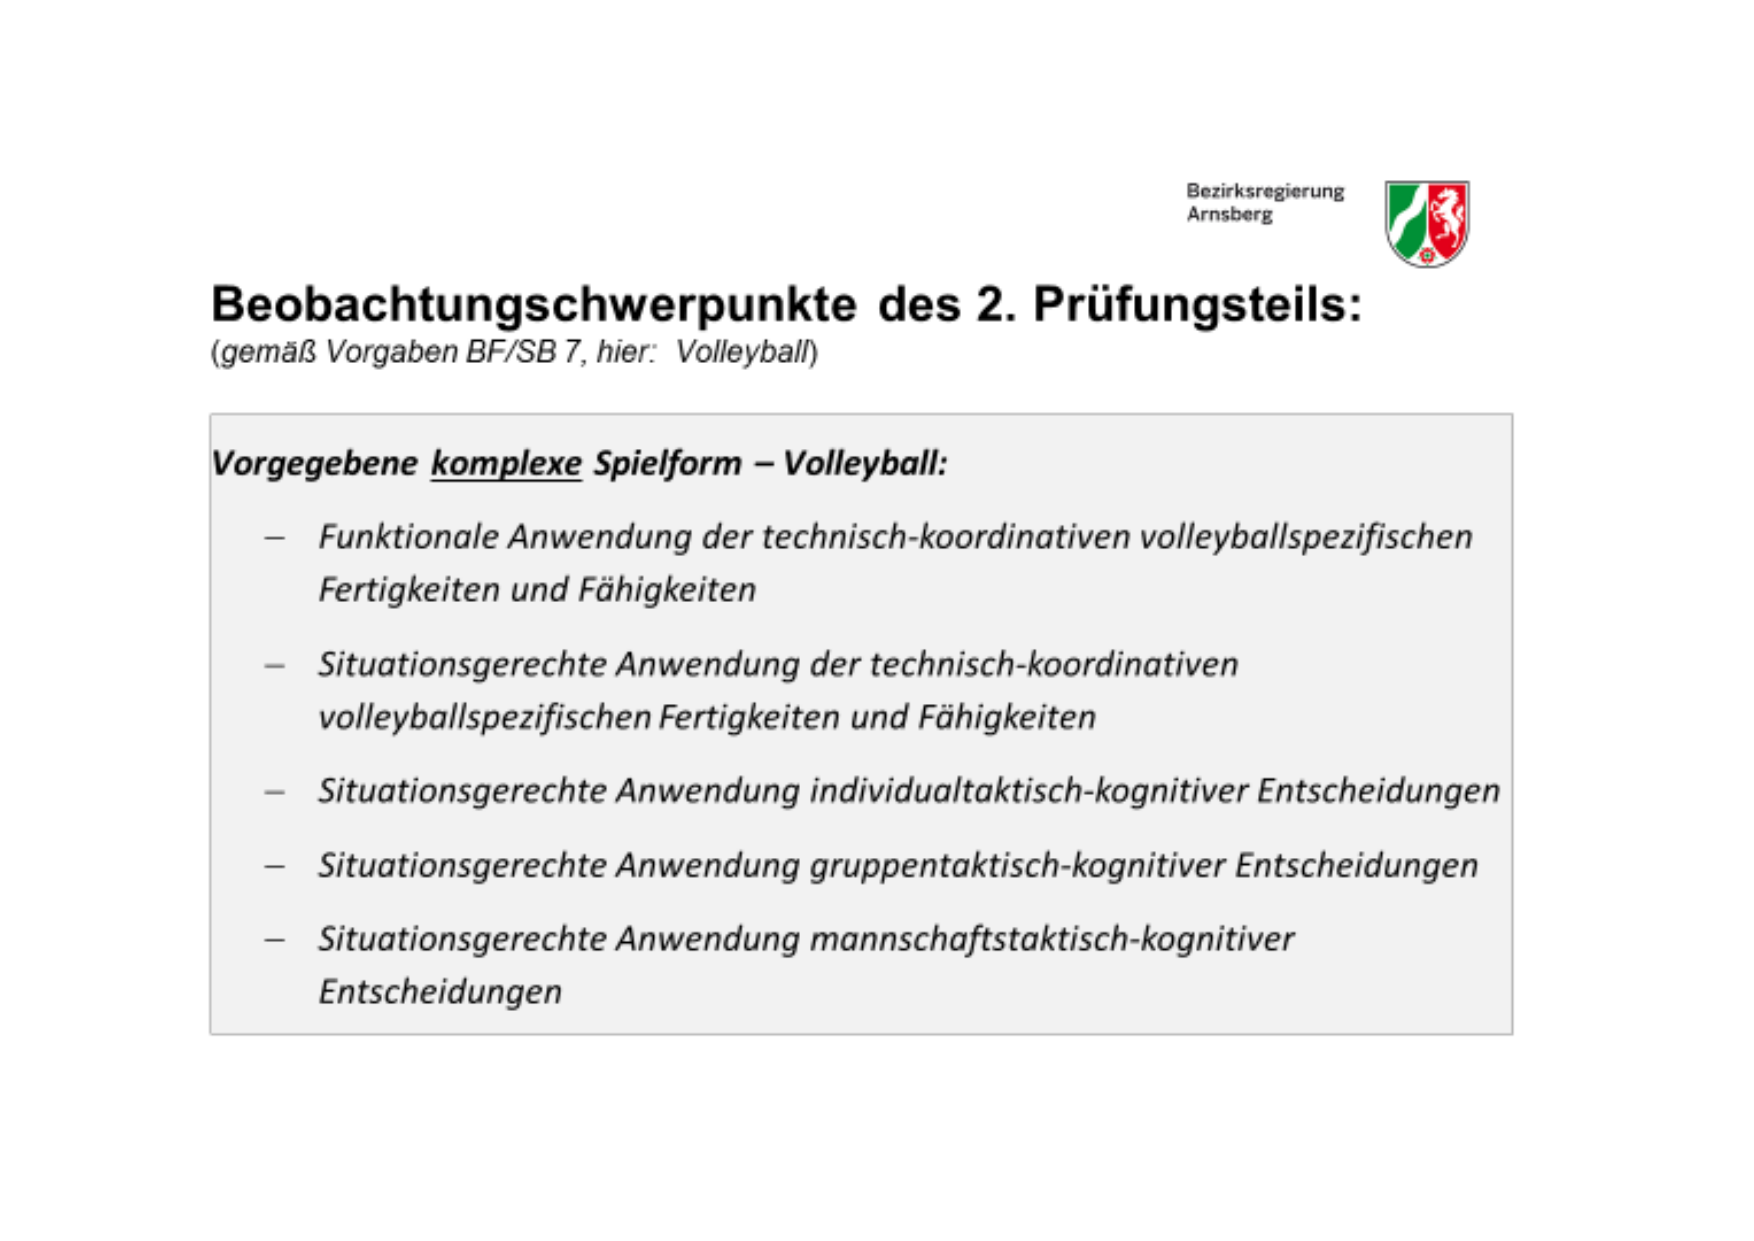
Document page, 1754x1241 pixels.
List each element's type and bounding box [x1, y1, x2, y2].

picture [173, 147, 1551, 1093]
